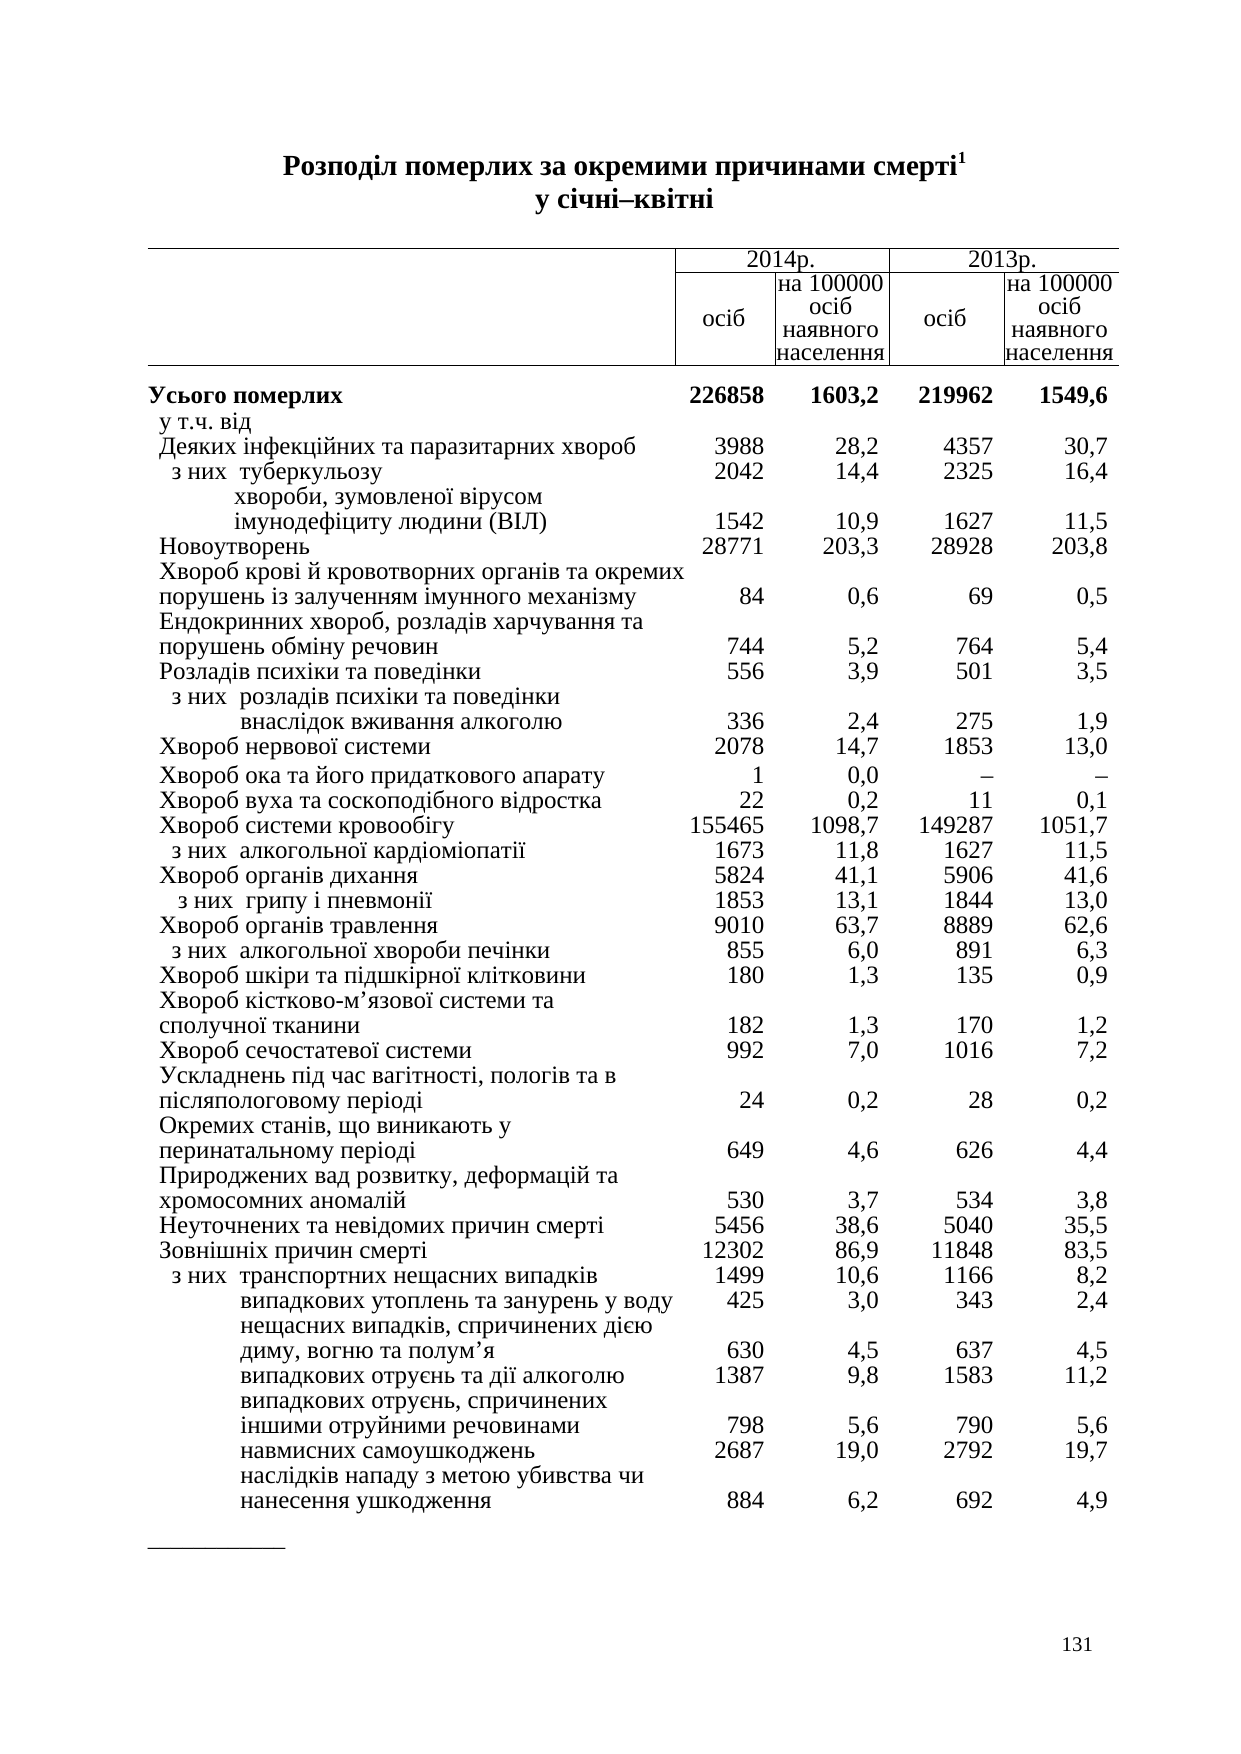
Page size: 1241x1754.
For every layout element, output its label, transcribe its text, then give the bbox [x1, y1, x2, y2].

text ____________ [148, 1528, 1152, 1551]
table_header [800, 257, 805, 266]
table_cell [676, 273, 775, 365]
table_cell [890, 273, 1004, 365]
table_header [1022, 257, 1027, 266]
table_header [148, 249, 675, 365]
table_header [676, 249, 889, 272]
subtitle Розподіл померлих за окремими причинами смерті1 [148, 148, 1101, 181]
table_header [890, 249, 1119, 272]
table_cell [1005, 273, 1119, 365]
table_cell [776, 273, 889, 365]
subtitle у січні–квітні [148, 181, 1101, 215]
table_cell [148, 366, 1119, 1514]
